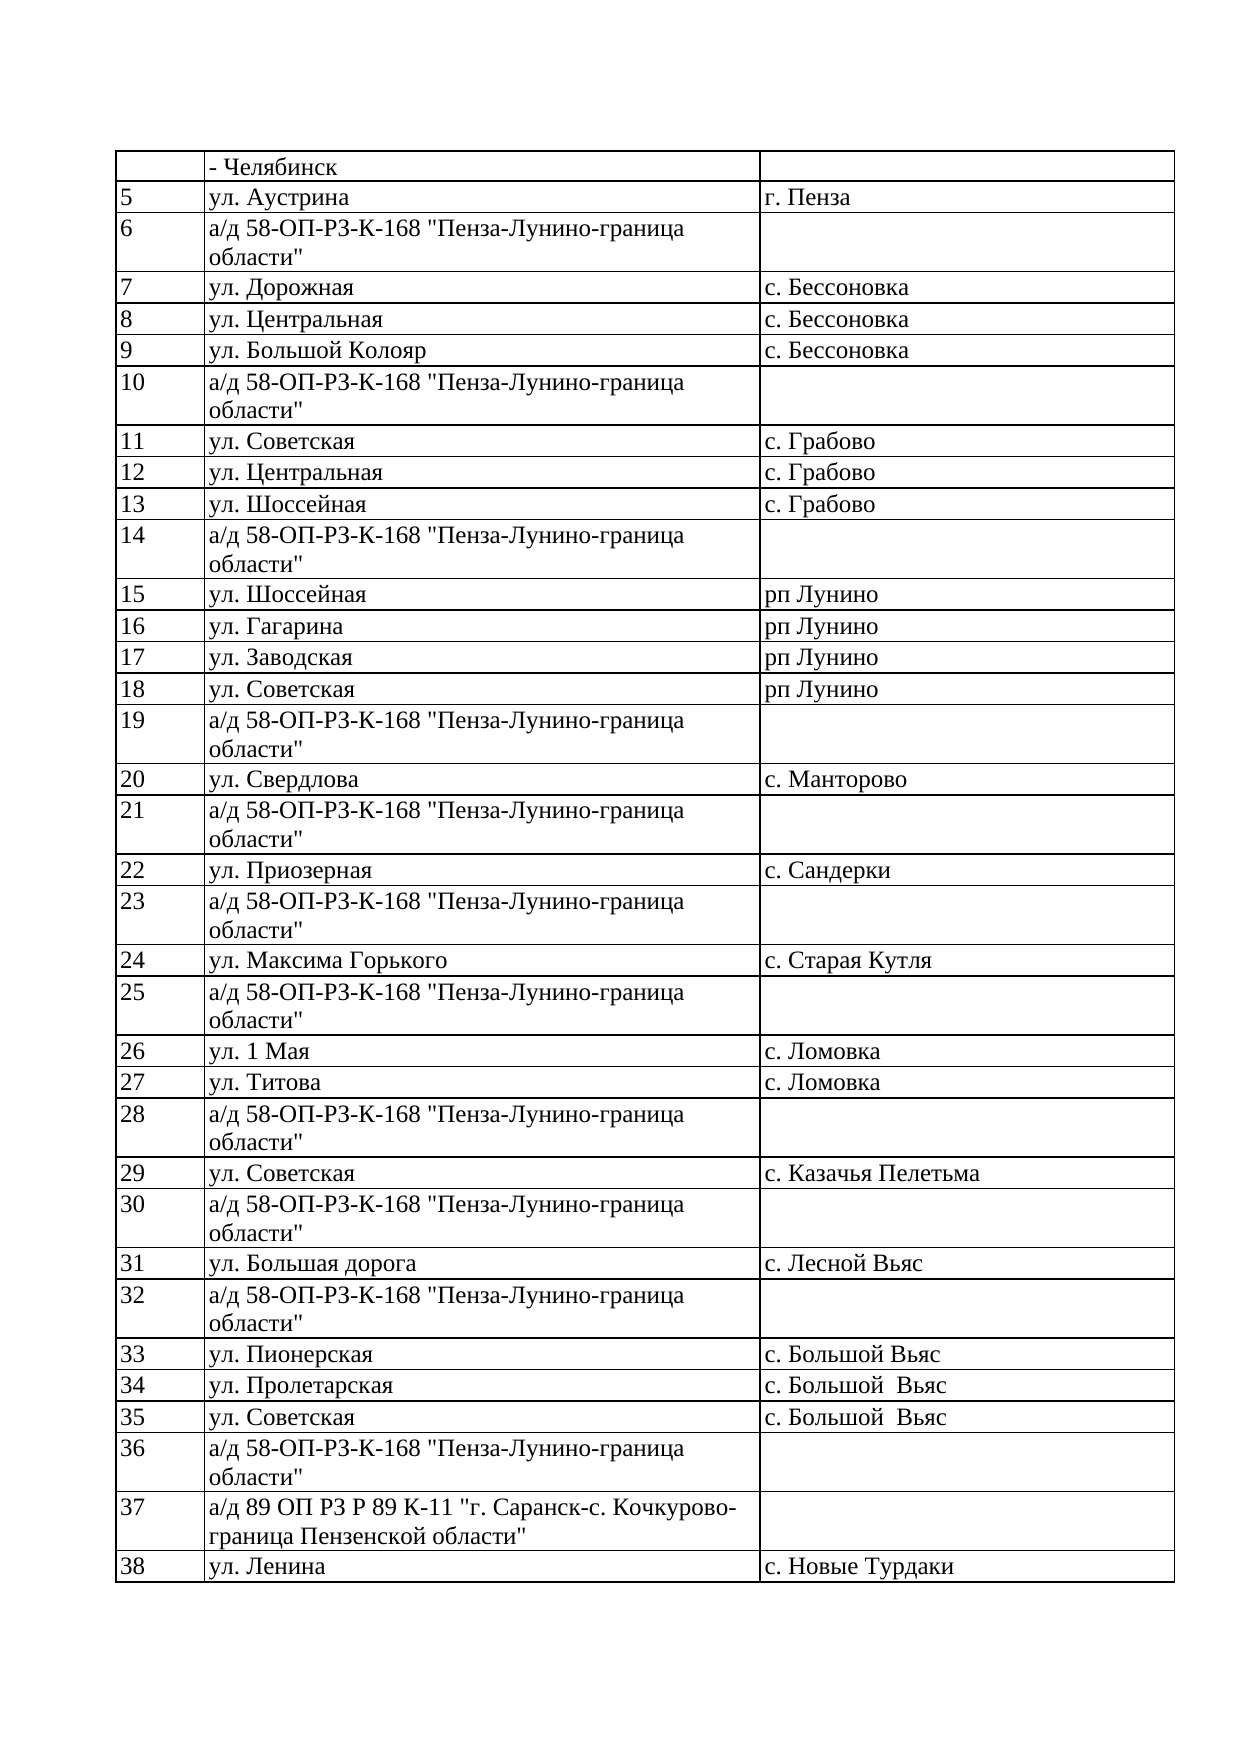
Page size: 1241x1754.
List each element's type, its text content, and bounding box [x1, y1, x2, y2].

table_cell 33 [117, 1339, 204, 1369]
table_cell с. Большой Вьяс [761, 1339, 1174, 1369]
table_cell рп Лунино [761, 579, 1174, 609]
table_cell 15 [117, 579, 204, 609]
table_cell с. Новые Турдаки [761, 1551, 1174, 1581]
table_cell ул. Свердлова [205, 764, 759, 794]
table_cell 17 [117, 642, 204, 672]
table_cell а/д 58-ОП-РЗ-К-168 "Пенза-Лунино-граница области" [205, 1099, 759, 1156]
table_cell а/д 58-ОП-РЗ-К-168 "Пенза-Лунино-граница области" [205, 367, 759, 424]
table_cell ул. Пионерская [205, 1339, 759, 1369]
table_cell с. Казачья Пелетьма [761, 1158, 1174, 1188]
table_cell ул. Заводская [205, 642, 759, 672]
table_cell 37 [117, 1492, 204, 1550]
table_cell [761, 1492, 1174, 1550]
table_cell а/д 58-ОП-РЗ-К-168 "Пенза-Лунино-граница области" [205, 520, 759, 578]
table_cell ул. Шоссейная [205, 489, 759, 519]
table_cell ул. Советская [205, 1402, 759, 1432]
table_cell ул. Гагарина [205, 611, 759, 641]
table_cell 27 [117, 1067, 204, 1097]
table_cell 16 [117, 611, 204, 641]
table_cell а/д 58-ОП-РЗ-К-168 "Пенза-Лунино-граница области" [205, 705, 759, 763]
table_cell ул. Советская [205, 1158, 759, 1188]
table_cell ул. Центральная [205, 304, 759, 334]
table_cell ул. Титова [205, 1067, 759, 1097]
table_cell 31 [117, 1248, 204, 1278]
table_cell с. Лесной Вьяс [761, 1248, 1174, 1278]
table_cell 9 [117, 335, 204, 365]
table_cell ул. Аустрина [205, 182, 759, 212]
table_cell рп Лунино [761, 611, 1174, 641]
table_cell с. Манторово [761, 764, 1174, 794]
table_cell с. Бессоновка [761, 272, 1174, 302]
table_cell [761, 520, 1174, 578]
table_cell ул. 1 Мая [205, 1036, 759, 1066]
table_cell [761, 977, 1174, 1034]
table_cell с. Грабово [761, 426, 1174, 456]
table_cell [761, 1280, 1174, 1337]
table_cell 29 [117, 1158, 204, 1188]
table_cell с. Ломовка [761, 1036, 1174, 1066]
table_cell ул. Дорожная [205, 272, 759, 302]
table_cell с. Грабово [761, 489, 1174, 519]
table_cell 21 [117, 796, 204, 853]
table_cell а/д 58-ОП-РЗ-К-168 "Пенза-Лунино-граница области" [205, 977, 759, 1034]
table_cell 36 [117, 1433, 204, 1491]
table_cell ул. Пролетарская [205, 1370, 759, 1400]
table_cell ул. Советская [205, 674, 759, 703]
table_cell [761, 1433, 1174, 1491]
table_cell а/д 58-ОП-РЗ-К-168 "Пенза-Лунино-граница области" [205, 796, 759, 853]
table_cell рп Лунино [761, 642, 1174, 672]
table_cell ул. Максима Горького [205, 945, 759, 975]
table_cell 23 [117, 886, 204, 944]
table_cell 13 [117, 489, 204, 519]
table_cell 30 [117, 1189, 204, 1247]
table_cell 38 [117, 1551, 204, 1581]
table_cell ул. Советская [205, 426, 759, 456]
table_cell 14 [117, 520, 204, 578]
table_cell 34 [117, 1370, 204, 1400]
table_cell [205, 1492, 759, 1550]
table_cell г. Пенза [761, 182, 1174, 212]
table_cell с. Бессоновка [761, 335, 1174, 365]
table_cell 6 [117, 213, 204, 271]
table_cell [761, 1099, 1174, 1156]
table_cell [205, 152, 759, 180]
table_cell 10 [117, 367, 204, 424]
table_cell рп Лунино [761, 674, 1174, 703]
table_cell [761, 1189, 1174, 1247]
table_cell с. Большой Вьяс [761, 1402, 1174, 1432]
table_cell 5 [117, 182, 204, 212]
table_cell 4 [117, 152, 204, 180]
table_cell 19 [117, 705, 204, 763]
table_cell 26 [117, 1036, 204, 1066]
table_cell [761, 796, 1174, 853]
table_cell 12 [117, 457, 204, 487]
table_cell [761, 705, 1174, 763]
table_cell 7 [117, 272, 204, 302]
table_cell а/д 58-ОП-РЗ-К-168 "Пенза-Лунино-граница области" [205, 1433, 759, 1491]
table_cell 18 [117, 674, 204, 703]
table_cell ул. Приозерная [205, 855, 759, 884]
table_cell [761, 367, 1174, 424]
table_cell 32 [117, 1280, 204, 1337]
table_cell а/д 58-ОП-РЗ-К-168 "Пенза-Лунино-граница области" [205, 886, 759, 944]
table_cell 35 [117, 1402, 204, 1432]
table_cell ул. Центральная [205, 457, 759, 487]
table_cell а/д 58-ОП-РЗ-К-168 "Пенза-Лунино-граница области" [205, 1189, 759, 1247]
table_cell ул. Ленина [205, 1551, 759, 1581]
table_cell с. Ломовка [761, 1067, 1174, 1097]
table_cell [761, 152, 1174, 180]
table_cell с. Большой Вьяс [761, 1370, 1174, 1400]
table_cell 20 [117, 764, 204, 794]
table_cell с. Старая Кутля [761, 945, 1174, 975]
table_cell 22 [117, 855, 204, 884]
table_cell 25 [117, 977, 204, 1034]
table_cell [761, 886, 1174, 944]
table_cell ул. Большой Колояр [205, 335, 759, 365]
table_cell с. Сандерки [761, 855, 1174, 884]
table_cell ул. Шоссейная [205, 579, 759, 609]
table_cell а/д 58-ОП-РЗ-К-168 "Пенза-Лунино-граница области" [205, 1280, 759, 1337]
table_cell ул. Большая дорога [205, 1248, 759, 1278]
table_cell [761, 213, 1174, 271]
table_cell с. Бессоновка [761, 304, 1174, 334]
table_cell с. Грабово [761, 457, 1174, 487]
table_cell 24 [117, 945, 204, 975]
table_cell 28 [117, 1099, 204, 1156]
table_cell 8 [117, 304, 204, 334]
table_cell 11 [117, 426, 204, 456]
table_cell а/д 58-ОП-РЗ-К-168 "Пенза-Лунино-граница области" [205, 213, 759, 271]
